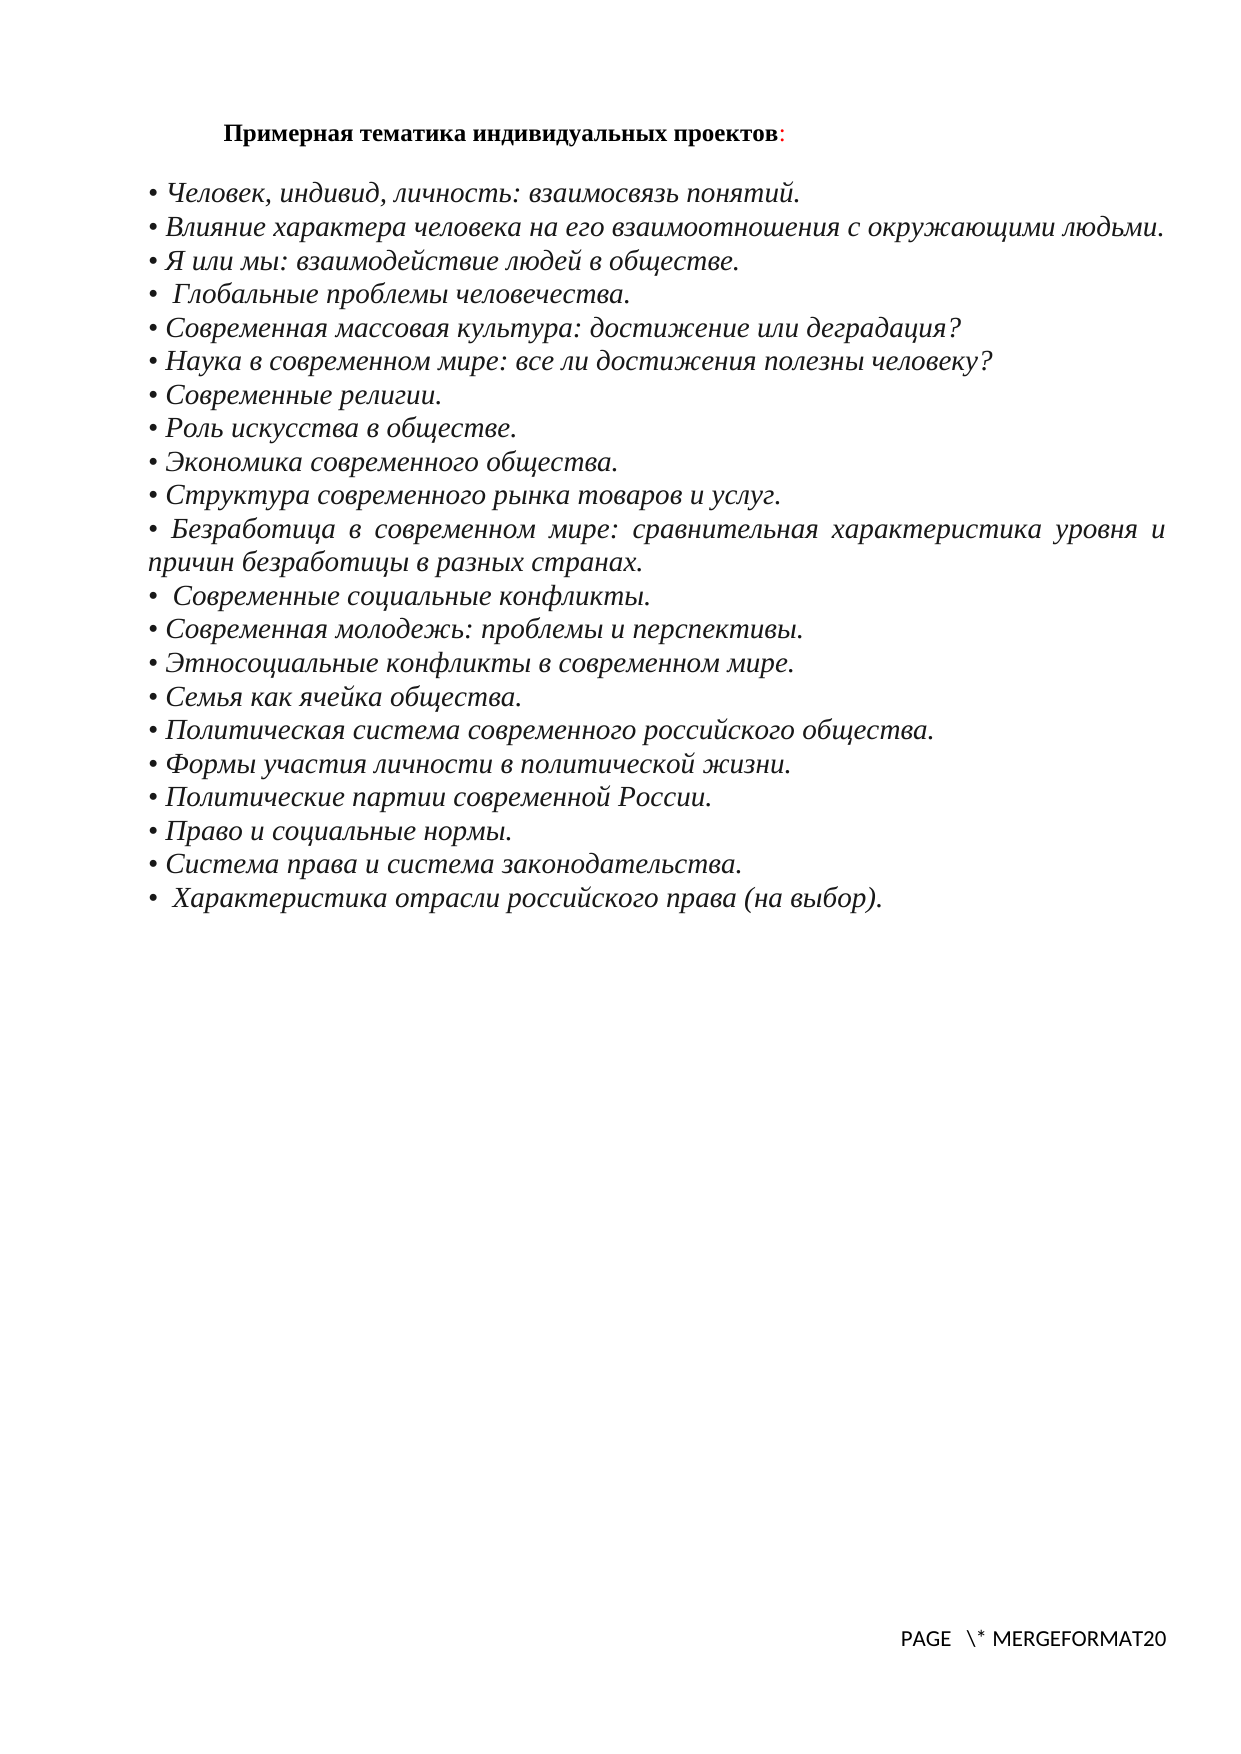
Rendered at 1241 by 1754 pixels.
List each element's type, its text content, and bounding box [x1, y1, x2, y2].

text • Наука в современном мире: все ли достижения полезны человеку? [148, 343, 1167, 377]
text • Семья как ячейка общества. [148, 679, 1167, 712]
text • Влияние характера человека на его взаимоотношения с окружающими людьми. [148, 209, 1167, 243]
text • Политическая система современного российского общества. [148, 712, 1167, 746]
text • Безработица в современном мире: сравнительная характеристика уровня и причин безработицы в разных странах. [148, 511, 1167, 578]
text Примерная тематика индивидуальных проектов: [223, 118, 1167, 147]
text • Роль искусства в обществе. [148, 410, 1167, 444]
text • Глобальные проблемы человечества. [148, 276, 1167, 310]
text • Я или мы: взаимодействие людей в обществе. [148, 243, 1167, 276]
text • Структура современного рынка товаров и услуг. [148, 477, 1167, 511]
text • Современная молодежь: проблемы и перспективы. [148, 612, 1167, 645]
text • Современные социальные конфликты. [148, 578, 1167, 612]
text • Формы участия личности в политической жизни. [148, 746, 1167, 779]
text • Этносоциальные конфликты в современном мире. [148, 645, 1167, 679]
text • Современная массовая культура: достижение или деградация? [148, 310, 1167, 343]
text • Право и социальные нормы. [148, 813, 1167, 846]
text • Человек, индивид, личность: взаимосвязь понятий. [148, 176, 1167, 209]
text • Экономика современного общества. [148, 444, 1167, 477]
text • Система права и система законодательства. [148, 846, 1167, 880]
text • Политические партии современной России. [148, 779, 1167, 813]
text • Современные религии. [148, 377, 1167, 410]
text • Характеристика отрасли российского права (на выбор). [148, 880, 1167, 913]
